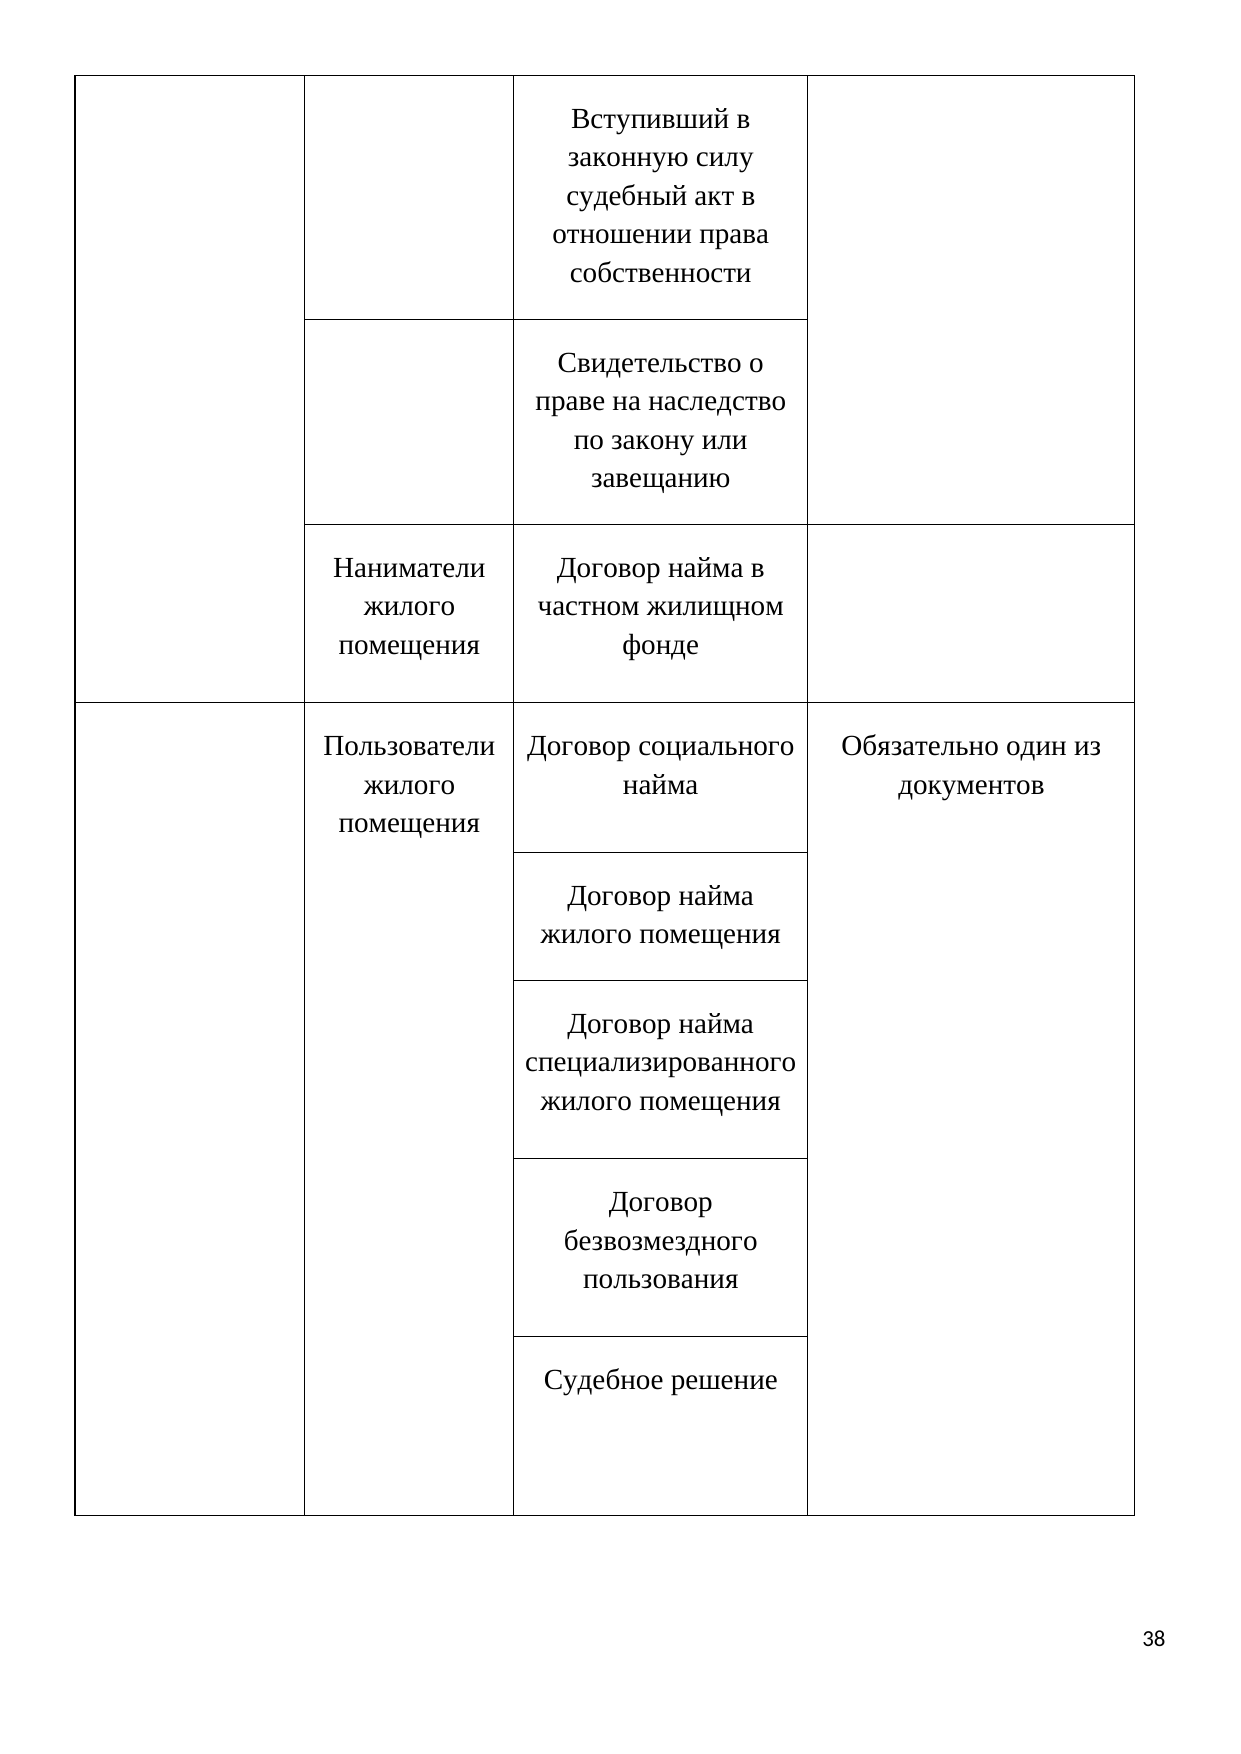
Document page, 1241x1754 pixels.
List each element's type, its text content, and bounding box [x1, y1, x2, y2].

table_cell Обязательно один из документов [808, 703, 1134, 1514]
table_cell Договор найма в частном жилищном фонде [514, 525, 807, 702]
table_cell [76, 703, 304, 1514]
table_cell Договор найма жилого помещения [514, 853, 807, 980]
table_cell Договор безвозмездного пользования [514, 1159, 807, 1336]
table_cell Вступивший в законную силу судебный акт в отношении права собственности [514, 76, 807, 319]
table_cell [305, 320, 513, 524]
table_cell [808, 525, 1134, 702]
table_cell Наниматели жилого помещения [305, 525, 513, 702]
table_cell Судебное решение [514, 1337, 807, 1514]
table_cell Свидетельство о праве на наследство по закону или завещанию [514, 320, 807, 524]
table_cell Договор найма специализированного жилого помещения [514, 981, 807, 1158]
table_cell Договор социального найма [514, 703, 807, 852]
table_cell Пользователи жилого помещения [305, 703, 513, 1514]
